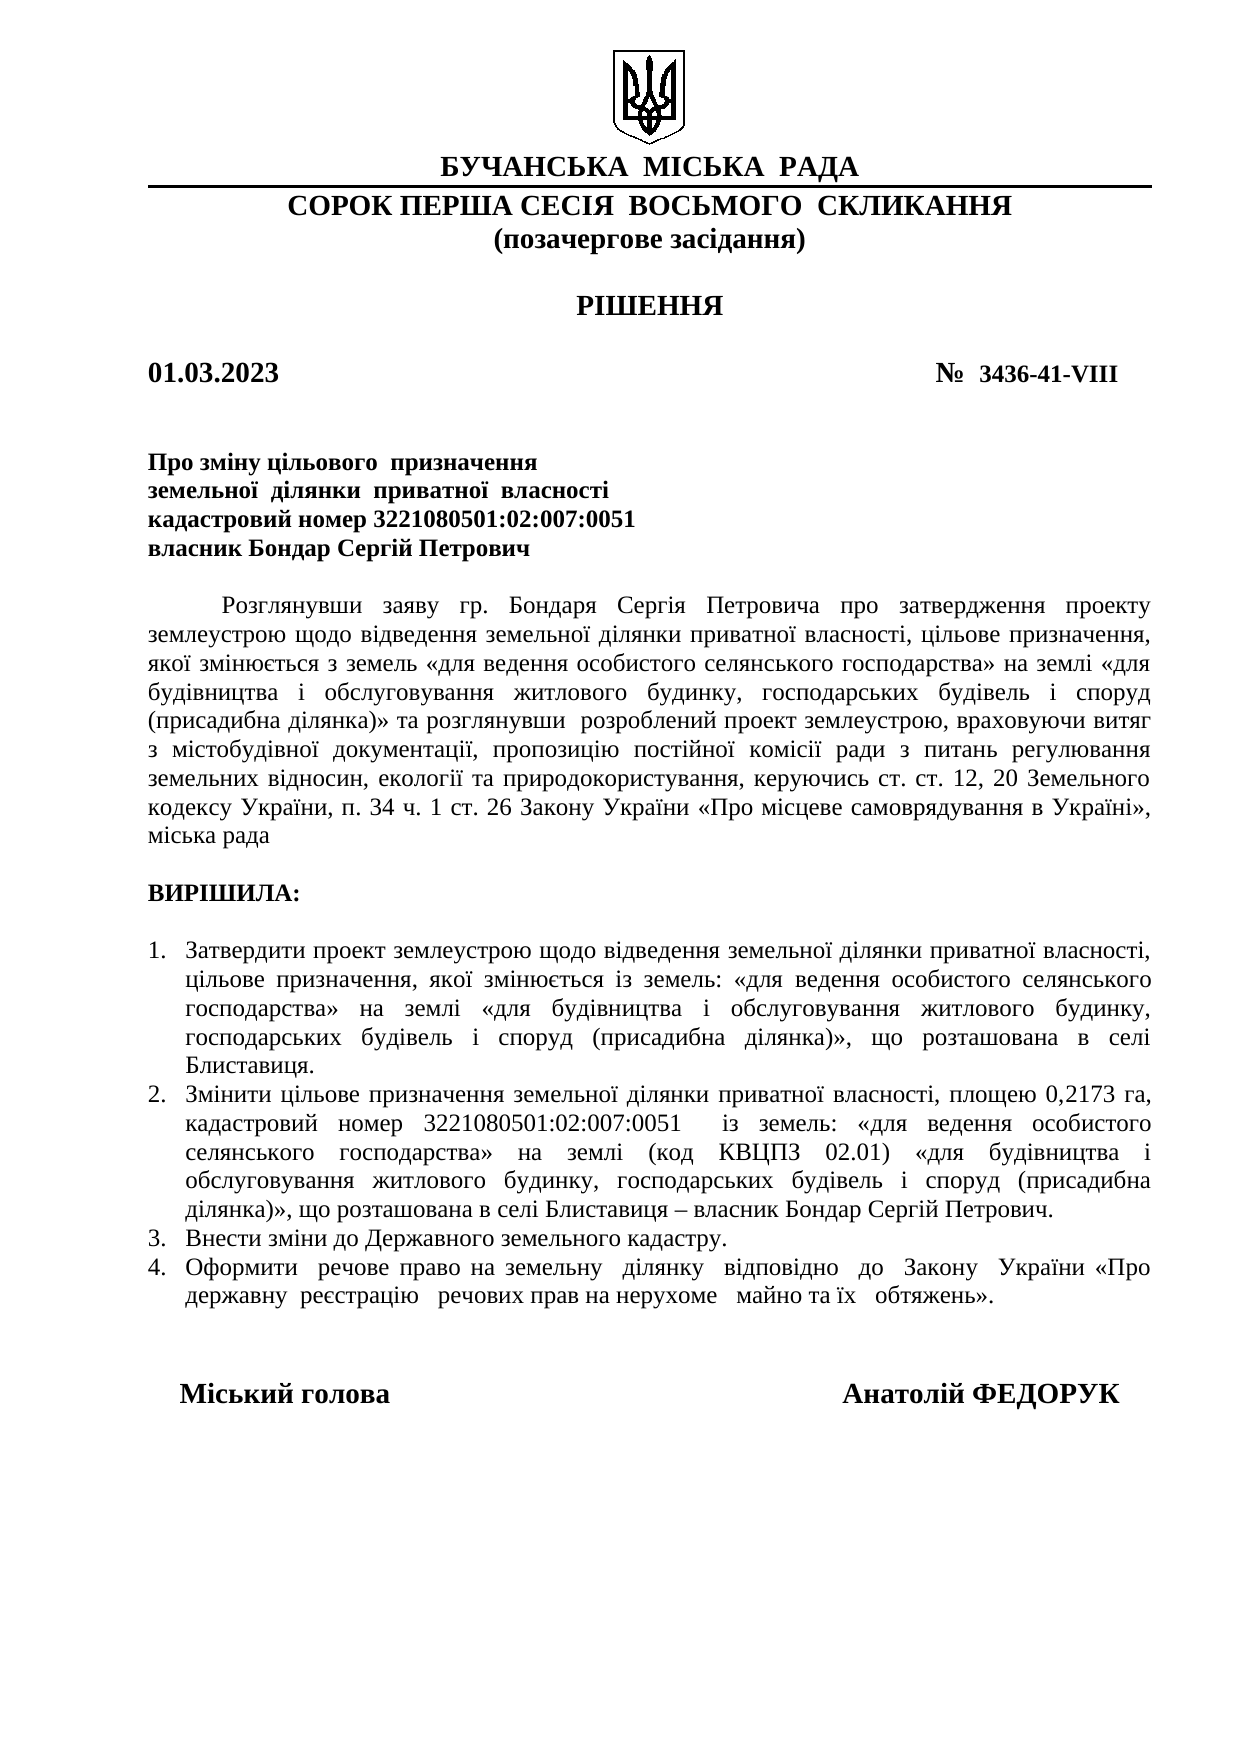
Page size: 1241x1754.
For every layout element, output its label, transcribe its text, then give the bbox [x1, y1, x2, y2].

text кадастровий номер 3221080501:02:007:0051 [148, 504, 1152, 533]
text земельної ділянки приватної власності [148, 475, 1152, 504]
text Про зміну цільового призначення [148, 447, 1152, 475]
text власник Бондар Сергій Петрович [148, 533, 1152, 562]
text 01.03.2023 № 3436-41-VIІІ [148, 356, 1152, 389]
text СОРОК ПЕРША СЕСІЯ ВОСЬМОГО СКЛИКАННЯ [148, 188, 1152, 221]
text Міський голова Анатолій ФЕДОРУК [148, 1376, 1152, 1410]
list Змінити цільове призначення земельної ділянки приватної власності, площею 0,2173 га, кадастровий номер 3221080501:02:007:0051 із земель: «для ведення особистого селянського господарства» на землі (код КВЦПЗ 02.01) «для будівництва і обслуговування житлового будинку, господарських будівель і споруд (присадибна ділянка)», що розташована в селі Блиставиця – власник Бондар Сергій Петрович. [148, 1079, 1152, 1223]
text Розглянувши заяву гр. Бондаря Сергія Петровича про затвердження проекту землеустрою щодо відведення земельної ділянки приватної власності, цільове призначення, якої змінюється з земель «для ведення особистого селянського господарства» на землі «для будівництва і обслуговування житлового будинку, господарських будівель і споруд (присадибна ділянка)» та розглянувши розроблений проект землеустрою, враховуючи витяг з містобудівної документації, пропозицію постійної комісії ради з питань регулювання земельних відносин, екології та природокористування, керуючись ст. ст. 12, 20 Земельного кодексу України, п. 34 ч. 1 ст. 26 Закону України «Про місцеве самоврядування в Україні», міська рада [148, 590, 1152, 849]
text БУЧАНСЬКА МІСЬКА РАДА [148, 149, 1152, 185]
list Внести зміни до Державного земельного кадастру. [148, 1223, 1152, 1252]
list Затвердити проект землеустрою щодо відведення земельної ділянки приватної власності, цільове призначення, якої змінюється із земель: «для ведення особистого селянського господарства» на землі «для будівництва і обслуговування житлового будинку, господарських будівель і споруд (присадибна ділянка)», що розташована в селі Блиставиця. [148, 935, 1152, 1079]
text ВИРІШИЛА: [148, 878, 1152, 907]
text РІШЕННЯ [148, 288, 1152, 322]
list Оформити речове право на земельну ділянку відповідно до Закону України «Про державну реєстрацію речових прав на нерухоме майно та їх обтяжень». [148, 1252, 1152, 1309]
text (позачергове засідання) [148, 221, 1152, 255]
